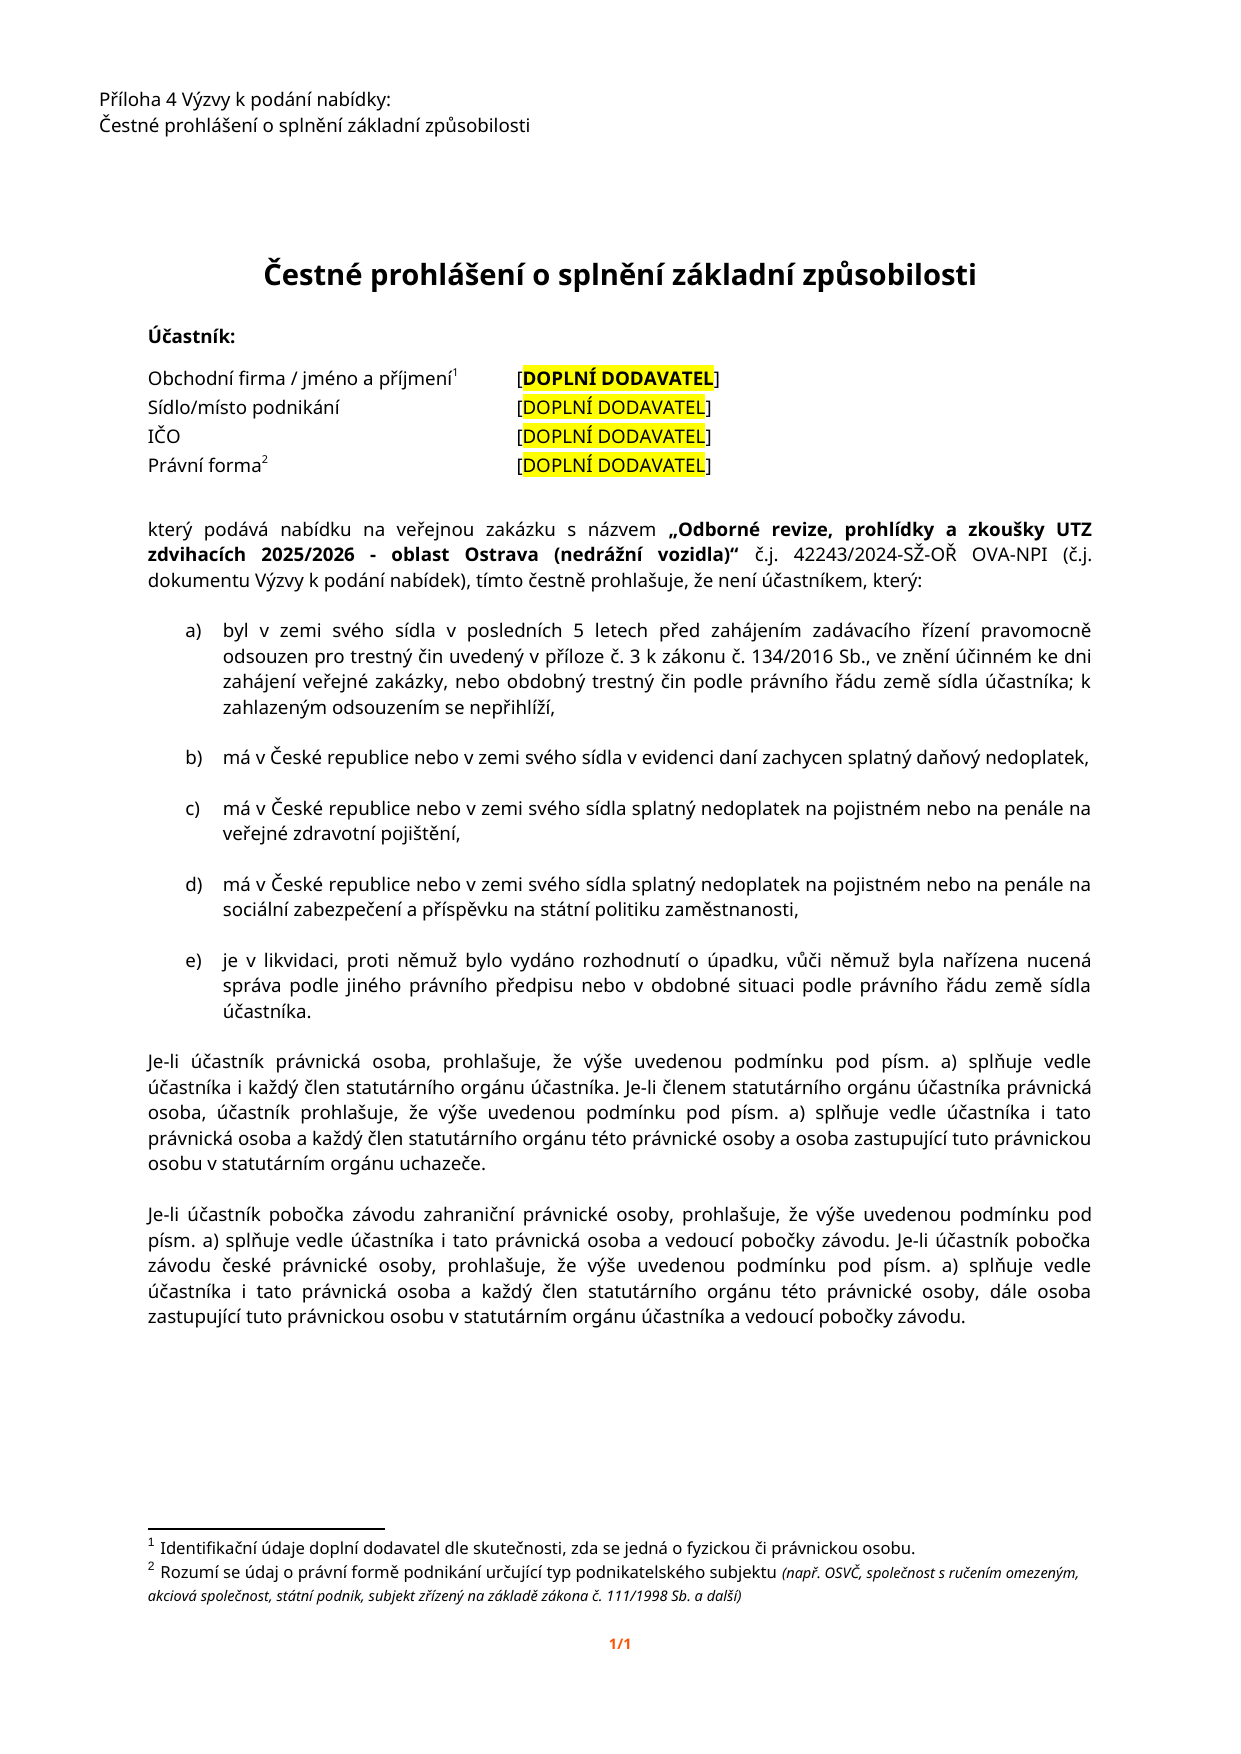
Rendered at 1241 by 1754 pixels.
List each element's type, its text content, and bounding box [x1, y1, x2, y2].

text Právní forma [148, 449, 1093, 478]
list má v České republice nebo v zemi svého sídla splatný nedoplatek na pojistném nebo na penále na veřejné zdravotní pojištění, [185, 795, 1093, 846]
list má v České republice nebo v zemi svého sídla splatný nedoplatek na pojistném nebo na penále na sociální zabezpečení a příspěvku na státní politiku zaměstnanosti, [185, 871, 1093, 922]
text Je-li účastník pobočka závodu zahraniční právnické osoby, prohlašuje, že výše uvedenou podmínku pod písm. a) splňuje vedle účastníka i tato právnická osoba a vedoucí pobočky závodu. Je-li účastník pobočka závodu české právnické osoby, prohlašuje, že výše uvedenou podmínku pod písm. a) splňuje vedle účastníka i tato právnická osoba a každý člen statutárního orgánu této právnické osoby, dále osoba zastupující tuto právnickou osobu v statutárním orgánu účastníka a vedoucí pobočky závodu. [148, 1202, 1093, 1329]
title Čestné prohlášení o splnění základní způsobilosti [148, 254, 1093, 293]
text Je-li účastník právnická osoba, prohlašuje, že výše uvedenou podmínku pod písm. a) splňuje vedle účastníka i každý člen statutárního orgánu účastníka. Je-li členem statutárního orgánu účastníka právnická osoba, účastník prohlašuje, že výše uvedenou podmínku pod písm. a) splňuje vedle účastníka i tato právnická osoba a každý člen statutárního orgánu této právnické osoby a osoba zastupující tuto právnickou osobu v statutárním orgánu uchazeče. [148, 1049, 1093, 1176]
text který podává nabídku na veřejnou zakázku s názvem „Odborné revize, prohlídky a zkoušky UTZ zdvihacích 2025/2026 - oblast Ostrava (nedrážní vozidla)“ č.j. 42243/2024-SŽ-OŘ OVA-NPI (č.j. dokumentu Výzvy k podání nabídek), tímto čestně prohlašuje, že není účastníkem, který: [148, 516, 1093, 592]
text IČO [148, 420, 1093, 449]
text Účastník: [148, 318, 1093, 349]
text Obchodní firma / jméno a příjmení [148, 362, 1093, 391]
text Sídlo/místo podnikání [DOPLNÍ DODAVATEL] [148, 391, 1093, 420]
list je v likvidaci, proti němuž bylo vydáno rozhodnutí o úpadku, vůči němuž byla nařízena nucená správa podle jiného právního předpisu nebo v obdobné situaci podle právního řádu země sídla účastníka. [185, 947, 1093, 1024]
list byl v zemi svého sídla v posledních 5 letech před zahájením zadávacího řízení pravomocně odsouzen pro trestný čin uvedený v příloze č. 3 k zákonu č. 134/2016 Sb., ve znění účinném ke dni zahájení veřejné zakázky, nebo obdobný trestný čin podle právního řádu země sídla účastníka; k zahlazeným odsouzením se nepřihlíží, [185, 617, 1093, 719]
list má v České republice nebo v zemi svého sídla v evidenci daní zachycen splatný daňový nedoplatek, [185, 744, 1093, 770]
